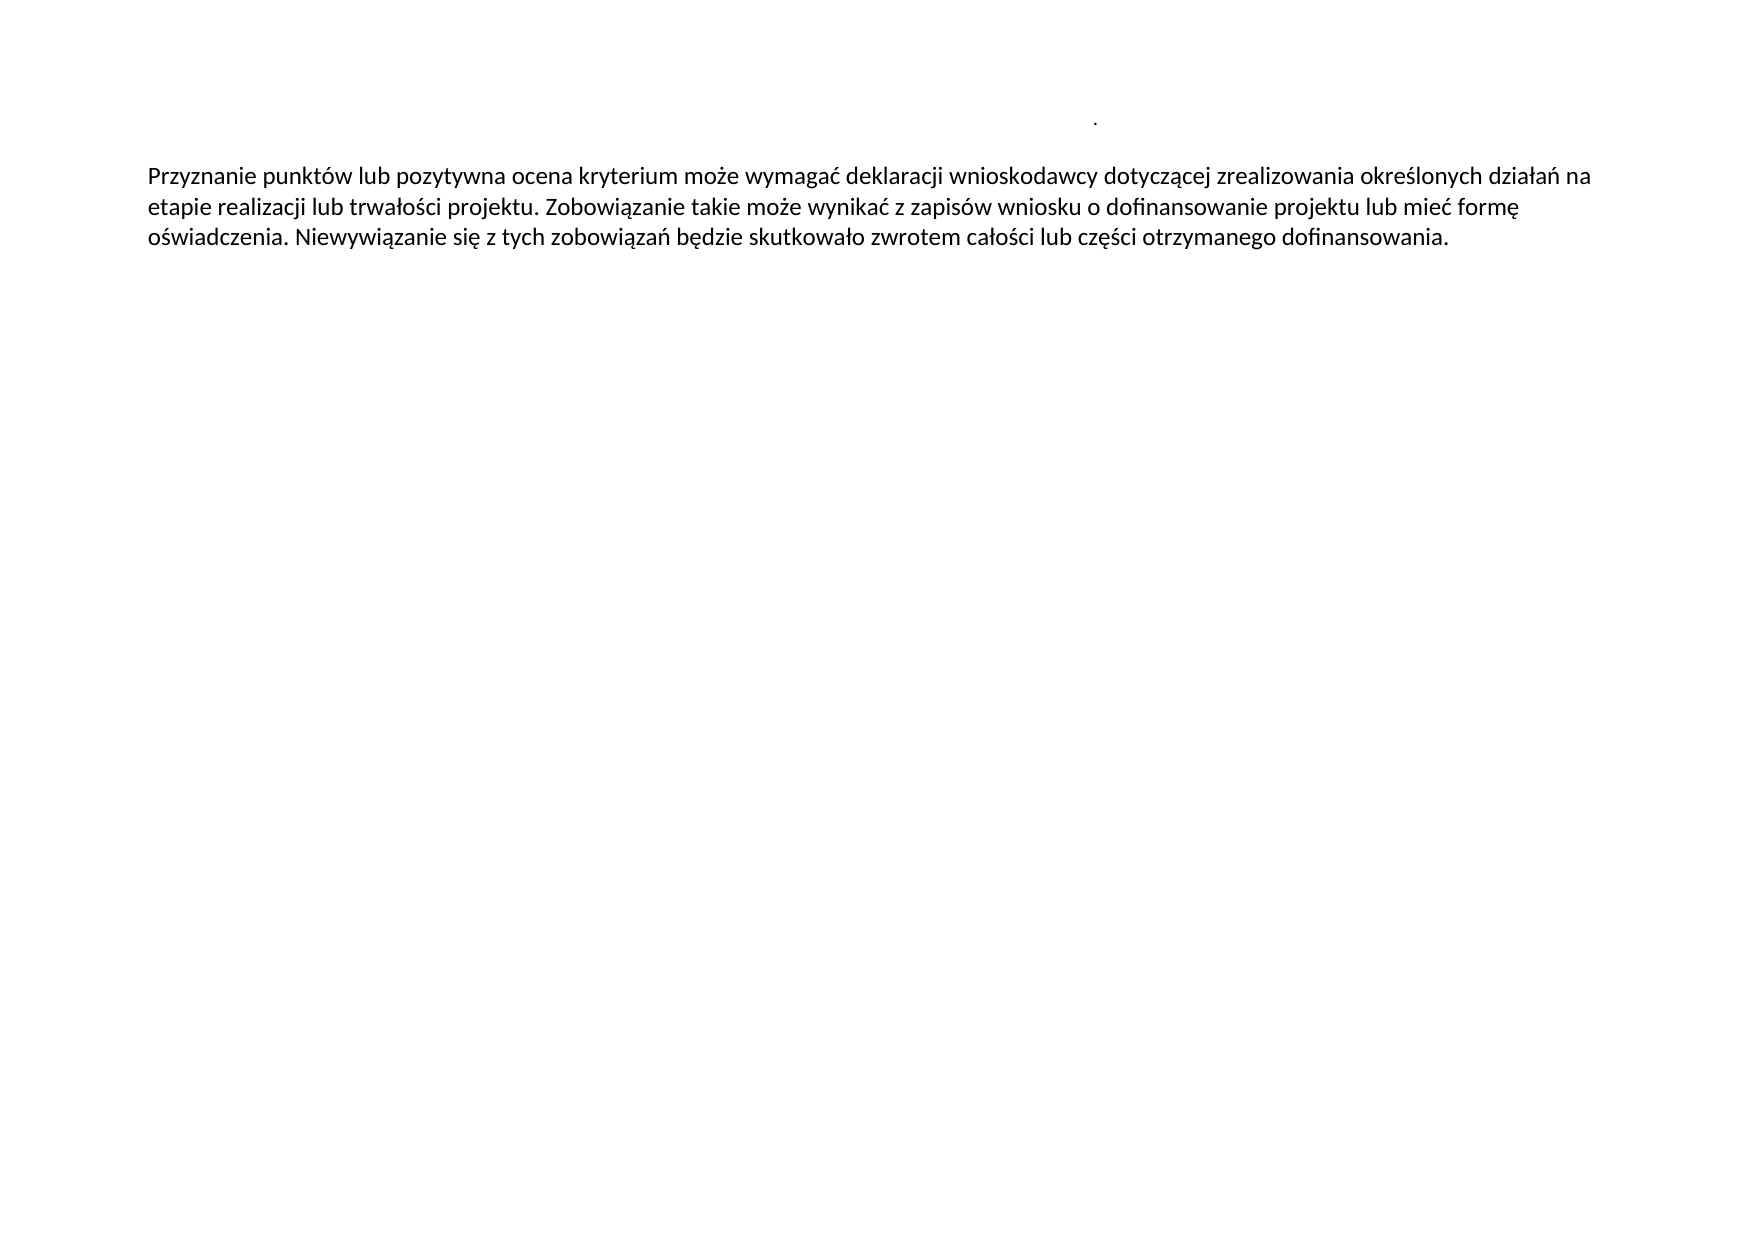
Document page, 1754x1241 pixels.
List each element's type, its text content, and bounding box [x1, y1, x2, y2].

text Przyznanie punktów lub pozytywna ocena kryterium może wymagać deklaracji wnioskodawcy dotyczącej zrealizowania określonych działań na etapie realizacji lub trwałości projektu. Zobowiązanie takie może wynikać z zapisów wniosku o dofinansowanie projektu lub mieć formę oświadczenia. Niewywiązanie się z tych zobowiązań będzie skutkowało zwrotem całości lub części otrzymanego dofinansowania. [148, 160, 1639, 252]
